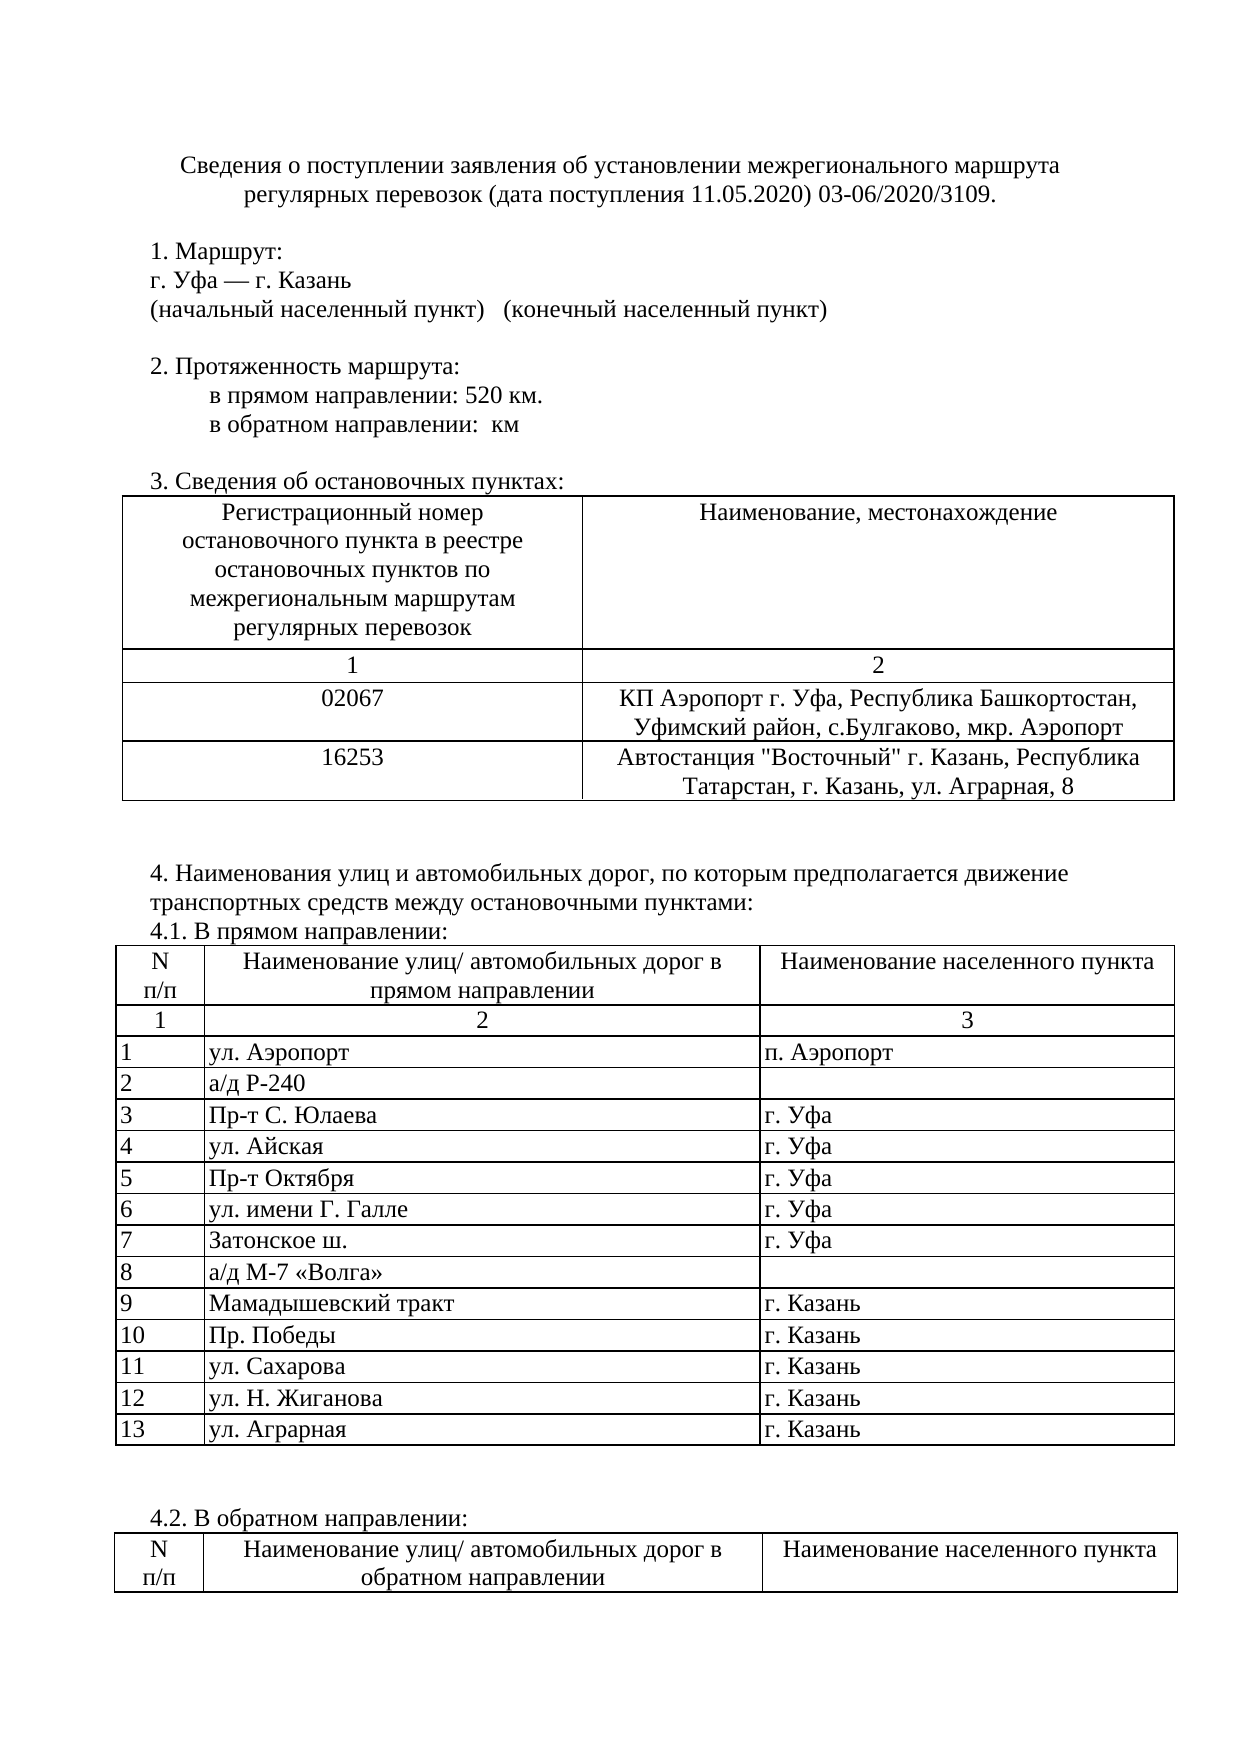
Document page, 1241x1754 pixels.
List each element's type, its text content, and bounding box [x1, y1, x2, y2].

table_cell 3 [761, 1006, 1174, 1035]
table_header Наименование населенного пункта [761, 946, 1174, 1004]
table_cell 1 [117, 1037, 204, 1067]
table_cell ул. имени Г. Галле [205, 1194, 759, 1224]
table_cell 11 [117, 1352, 204, 1381]
table_cell 9 [117, 1289, 204, 1318]
table_cell ул. Айская [205, 1131, 759, 1161]
table_cell [761, 1257, 1174, 1287]
table_cell 4 [117, 1131, 204, 1161]
table_cell 5 [117, 1163, 204, 1193]
table_cell г. Казань [761, 1352, 1174, 1381]
table_header Наименование населенного пункта [763, 1534, 1177, 1591]
table_cell 16253 [123, 742, 582, 799]
text в прямом направлении: 520 км. [150, 380, 1090, 409]
text 2. Протяженность маршрута: [150, 351, 1090, 380]
table_cell ул. Аэропорт [205, 1037, 759, 1067]
table_cell 12 [117, 1383, 204, 1413]
table_cell ул. Н. Жиганова [205, 1383, 759, 1413]
table_cell Пр-т Октября [205, 1163, 759, 1193]
table_cell 8 [117, 1257, 204, 1287]
text 4.2. В обратном направлении: [150, 1503, 1090, 1532]
table_header Наименование улиц/ автомобильных дорог в обратном направлении [204, 1534, 762, 1591]
text г. Уфа — г. Казань [150, 265, 1090, 294]
table_cell 10 [117, 1320, 204, 1350]
table_cell г. Казань [761, 1383, 1174, 1413]
table_cell г. Уфа [761, 1131, 1174, 1161]
table_cell г. Казань [761, 1415, 1174, 1444]
text 4.1. В прямом направлении: [150, 916, 1090, 945]
table_header N п/п [115, 1534, 203, 1591]
table_cell а/д Р-240 [205, 1068, 759, 1098]
text Сведения о поступлении заявления об установлении межрегионального маршрута регулярных перевозок (дата поступления 11.05.2020) 03-06/2020/3109. [150, 150, 1090, 207]
table_cell г. Уфа [761, 1100, 1174, 1130]
text 1. Маршрут: [150, 236, 1090, 265]
text 3. Сведения об остановочных пунктах: [150, 466, 1090, 495]
table_cell 7 [117, 1226, 204, 1256]
table_cell п. Аэропорт [761, 1037, 1174, 1067]
table_cell Мамадышевский тракт [205, 1289, 759, 1318]
table_cell г. Уфа [761, 1163, 1174, 1193]
table_cell ул. Сахарова [205, 1352, 759, 1381]
text 4. Наименования улиц и автомобильных дорог, по которым предполагается движение транспортных средств между остановочными пунктами: [150, 858, 1090, 916]
table_cell а/д М-7 «Волга» [205, 1257, 759, 1287]
table_cell 1 [117, 1006, 204, 1035]
table_header N п/п [117, 946, 204, 1004]
table_cell 2 [583, 650, 1173, 681]
table_cell Пр-т С. Юлаева [205, 1100, 759, 1130]
table_header Наименование улиц/ автомобильных дорог в прямом направлении [205, 946, 759, 1004]
table_header Регистрационный номер остановочного пункта в реестре остановочных пунктов по межрегиональным маршрутам регулярных перевозок [123, 497, 582, 648]
table_cell 2 [205, 1006, 759, 1035]
table_cell Автостанция "Восточный" г. Казань, Республика Татарстан, г. Казань, ул. Аграрная, 8 [583, 742, 1173, 799]
table_cell КП Аэропорт г. Уфа, Республика Башкортостан, Уфимский район, с.Булгаково, мкр. Аэропорт [583, 683, 1173, 740]
text в обратном направлении: км [150, 409, 1090, 437]
table_cell г. Уфа [761, 1226, 1174, 1256]
table_cell 2 [117, 1068, 204, 1098]
table_cell 1 [123, 650, 582, 681]
table_cell Затонское ш. [205, 1226, 759, 1256]
table_cell г. Казань [761, 1289, 1174, 1318]
table_header Наименование, местонахождение [583, 497, 1173, 648]
table_cell Пр. Победы [205, 1320, 759, 1350]
table_cell 13 [117, 1415, 204, 1444]
table_cell 02067 [123, 683, 582, 740]
table_cell 3 [117, 1100, 204, 1130]
text (начальный населенный пункт) (конечный населенный пункт) [150, 294, 1090, 322]
table_cell 6 [117, 1194, 204, 1224]
table_cell г. Уфа [761, 1194, 1174, 1224]
table_cell г. Казань [761, 1320, 1174, 1350]
table_cell [761, 1068, 1174, 1098]
table_cell ул. Аграрная [205, 1415, 759, 1444]
